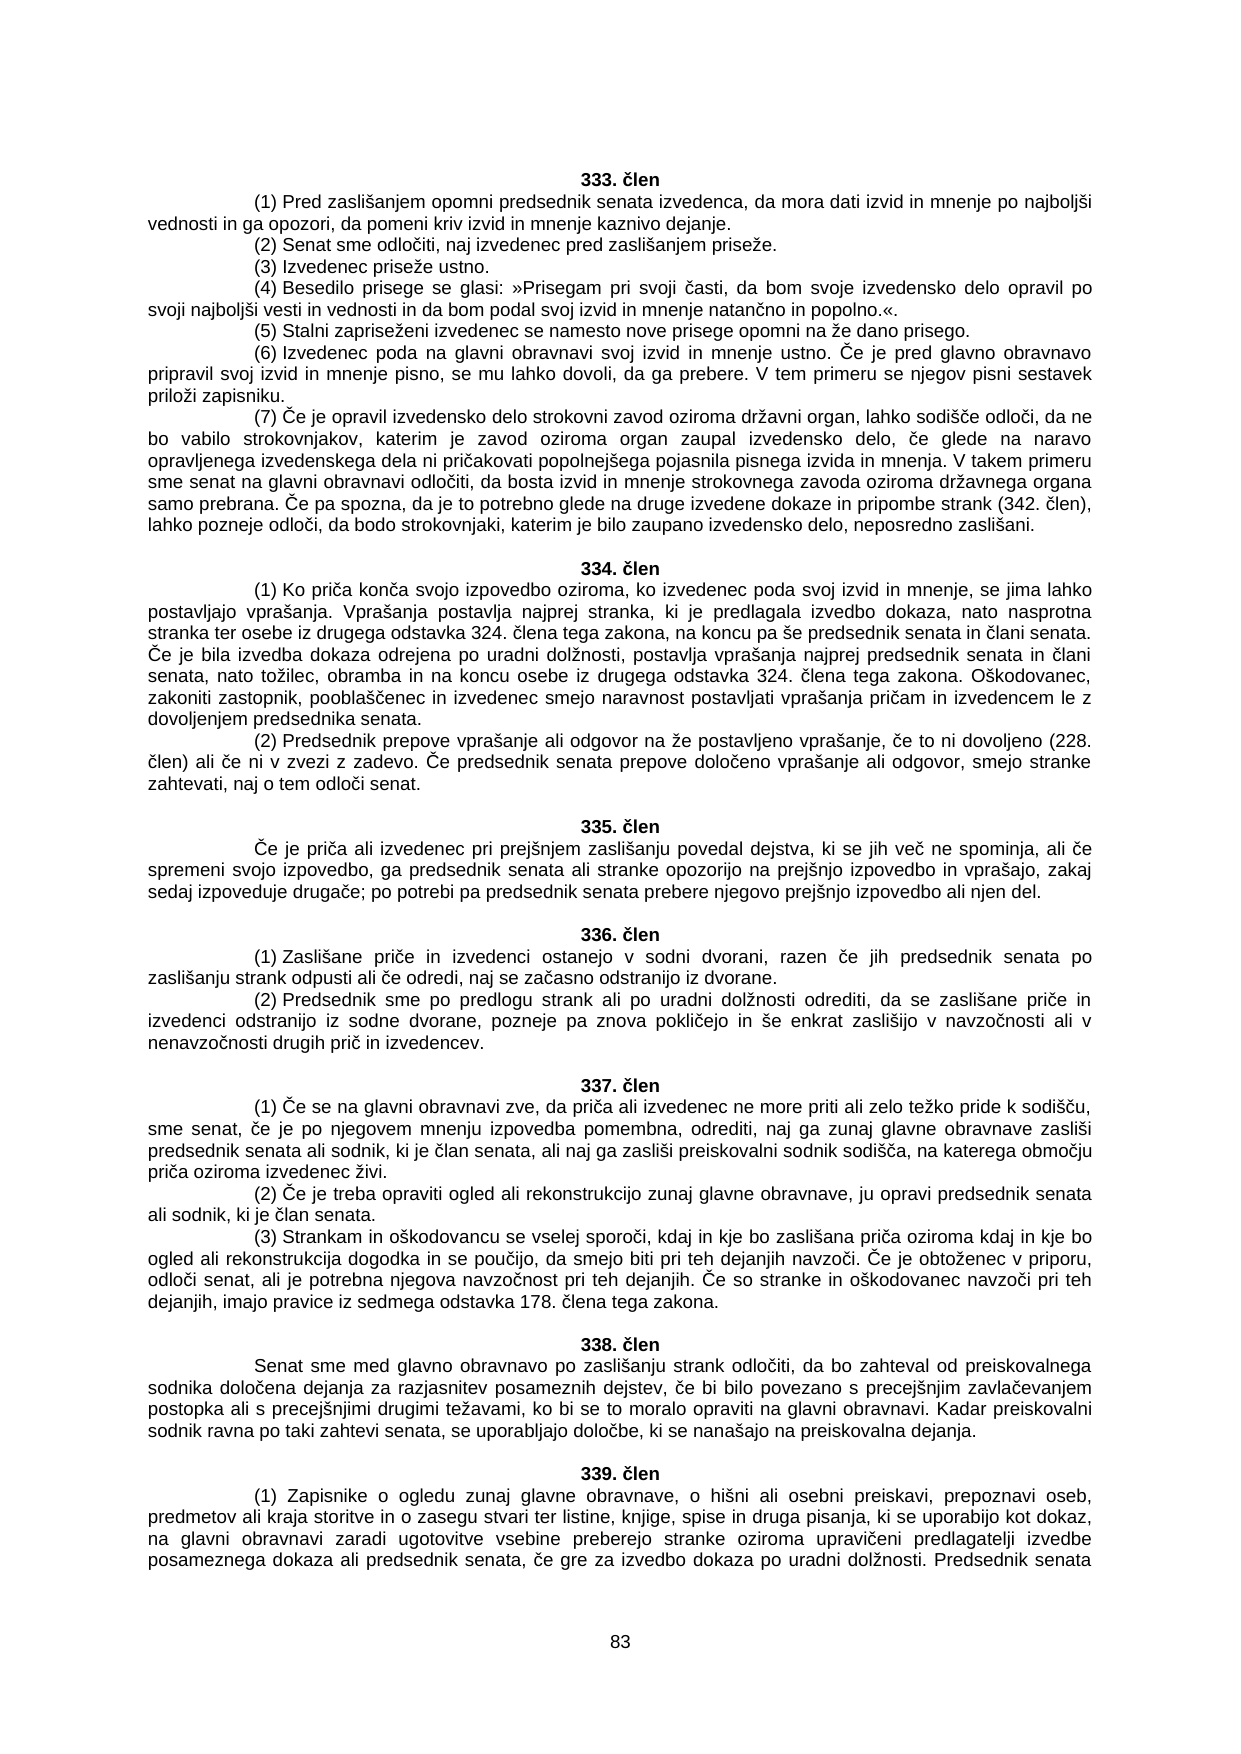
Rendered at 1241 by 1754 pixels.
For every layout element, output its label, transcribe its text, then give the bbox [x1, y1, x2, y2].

text 335. člen [148, 816, 1093, 838]
text Če je priča ali izvedenec pri prejšnjem zaslišanju povedal dejstva, ki se jih več ne spominja, ali če spremeni svojo izpovedbo, ga predsednik senata ali stranke opozorijo na prejšnjo izpovedbo in vprašajo, zakaj sedaj izpoveduje drugače; po potrebi pa predsednik senata prebere njegovo prejšnjo izpovedbo ali njen del. [148, 838, 1093, 902]
text Senat sme med glavno obravnavo po zaslišanju strank odločiti, da bo zahteval od preiskovalnega sodnika določena dejanja za razjasnitev posameznih dejstev, če bi bilo povezano s precejšnjim zavlačevanjem postopka ali s precejšnjimi drugimi težavami, ko bi se to moralo opraviti na glavni obravnavi. Kadar preiskovalni sodnik ravna po taki zahtevi senata, se uporabljajo določbe, ki se nanašajo na preiskovalna dejanja. [148, 1355, 1093, 1441]
text (3) Izvedenec priseže ustno. [148, 255, 1093, 277]
text (5) Stalni zapriseženi izvedenec se namesto nove prisege opomni na že dano prisego. [148, 320, 1093, 342]
text 339. člen [148, 1463, 1093, 1484]
text 334. člen [148, 557, 1093, 579]
text (6) Izvedenec poda na glavni obravnavi svoj izvid in mnenje ustno. Če je pred glavno obravnavo pripravil svoj izvid in mnenje pisno, se mu lahko dovoli, da ga prebere. V tem primeru se njegov pisni sestavek priloži zapisniku. [148, 342, 1093, 406]
text (2) Če je treba opraviti ogled ali rekonstrukcijo zunaj glavne obravnave, ju opravi predsednik senata ali sodnik, ki je član senata. [148, 1183, 1093, 1226]
text (1) Če se na glavni obravnavi zve, da priča ali izvedenec ne more priti ali zelo težko pride k sodišču, sme senat, če je po njegovem mnenju izpovedba pomembna, odrediti, naj ga zunaj glavne obravnave zasliši predsednik senata ali sodnik, ki je član senata, ali naj ga zasliši preiskovalni sodnik sodišča, na katerega območju priča oziroma izvedenec živi. [148, 1096, 1093, 1183]
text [148, 1484, 1093, 1571]
text 333. člen [148, 169, 1093, 191]
text (1) Zaslišane priče in izvedenci ostanejo v sodni dvorani, razen če jih predsednik senata po zaslišanju strank odpusti ali če odredi, naj se začasno odstranijo iz dvorane. [148, 945, 1093, 988]
text (4) Besedilo prisege se glasi: »Prisegam pri svoji časti, da bom svoje izvedensko delo opravil po svoji najboljši vesti in vednosti in da bom podal svoj izvid in mnenje natančno in popolno.«. [148, 277, 1093, 320]
text (7) Če je opravil izvedensko delo strokovni zavod oziroma državni organ, lahko sodišče odloči, da ne bo vabilo strokovnjakov, katerim je zavod oziroma organ zaupal izvedensko delo, če glede na naravo opravljenega izvedenskega dela ni pričakovati popolnejšega pojasnila pisnega izvida in mnenja. V takem primeru sme senat na glavni obravnavi odločiti, da bosta izvid in mnenje strokovnega zavoda oziroma državnega organa samo prebrana. Če pa spozna, da je to potrebno glede na druge izvedene dokaze in pripombe strank (342. člen), lahko pozneje odloči, da bodo strokovnjaki, katerim je bilo zaupano izvedensko delo, neposredno zaslišani. [148, 406, 1093, 536]
text (1) Pred zaslišanjem opomni predsednik senata izvedenca, da mora dati izvid in mnenje po najboljši vednosti in ga opozori, da pomeni kriv izvid in mnenje kaznivo dejanje. [148, 191, 1093, 234]
text (2) Predsednik prepove vprašanje ali odgovor na že postavljeno vprašanje, če to ni dovoljeno (228. člen) ali če ni v zvezi z zadevo. Če predsednik senata prepove določeno vprašanje ali odgovor, smejo stranke zahtevati, naj o tem odloči senat. [148, 730, 1093, 794]
text (2) Senat sme odločiti, naj izvedenec pred zaslišanjem priseže. [148, 234, 1093, 255]
text (2) Predsednik sme po predlogu strank ali po uradni dolžnosti odrediti, da se zaslišane priče in izvedenci odstranijo iz sodne dvorane, pozneje pa znova pokličejo in še enkrat zaslišijo v navzočnosti ali v nenavzočnosti drugih prič in izvedencev. [148, 988, 1093, 1053]
text 337. člen [148, 1075, 1093, 1096]
text (1) Ko priča konča svojo izpovedbo oziroma, ko izvedenec poda svoj izvid in mnenje, se jima lahko postavljajo vprašanja. Vprašanja postavlja najprej stranka, ki je predlagala izvedbo dokaza, nato nasprotna stranka ter osebe iz drugega odstavka 324. člena tega zakona, na koncu pa še predsednik senata in člani senata. Če je bila izvedba dokaza odrejena po uradni dolžnosti, postavlja vprašanja najprej predsednik senata in člani senata, nato tožilec, obramba in na koncu osebe iz drugega odstavka 324. člena tega zakona. Oškodovanec, zakoniti zastopnik, pooblaščenec in izvedenec smejo naravnost postavljati vprašanja pričam in izvedencem le z dovoljenjem predsednika senata. [148, 579, 1093, 730]
text (3) Strankam in oškodovancu se vselej sporoči, kdaj in kje bo zaslišana priča oziroma kdaj in kje bo ogled ali rekonstrukcija dogodka in se poučijo, da smejo biti pri teh dejanjih navzoči. Če je obtoženec v priporu, odloči senat, ali je potrebna njegova navzočnost pri teh dejanjih. Če so stranke in oškodovanec navzoči pri teh dejanjih, imajo pravice iz sedmega odstavka 178. člena tega zakona. [148, 1226, 1093, 1312]
text 336. člen [148, 924, 1093, 945]
text 338. člen [148, 1333, 1093, 1355]
